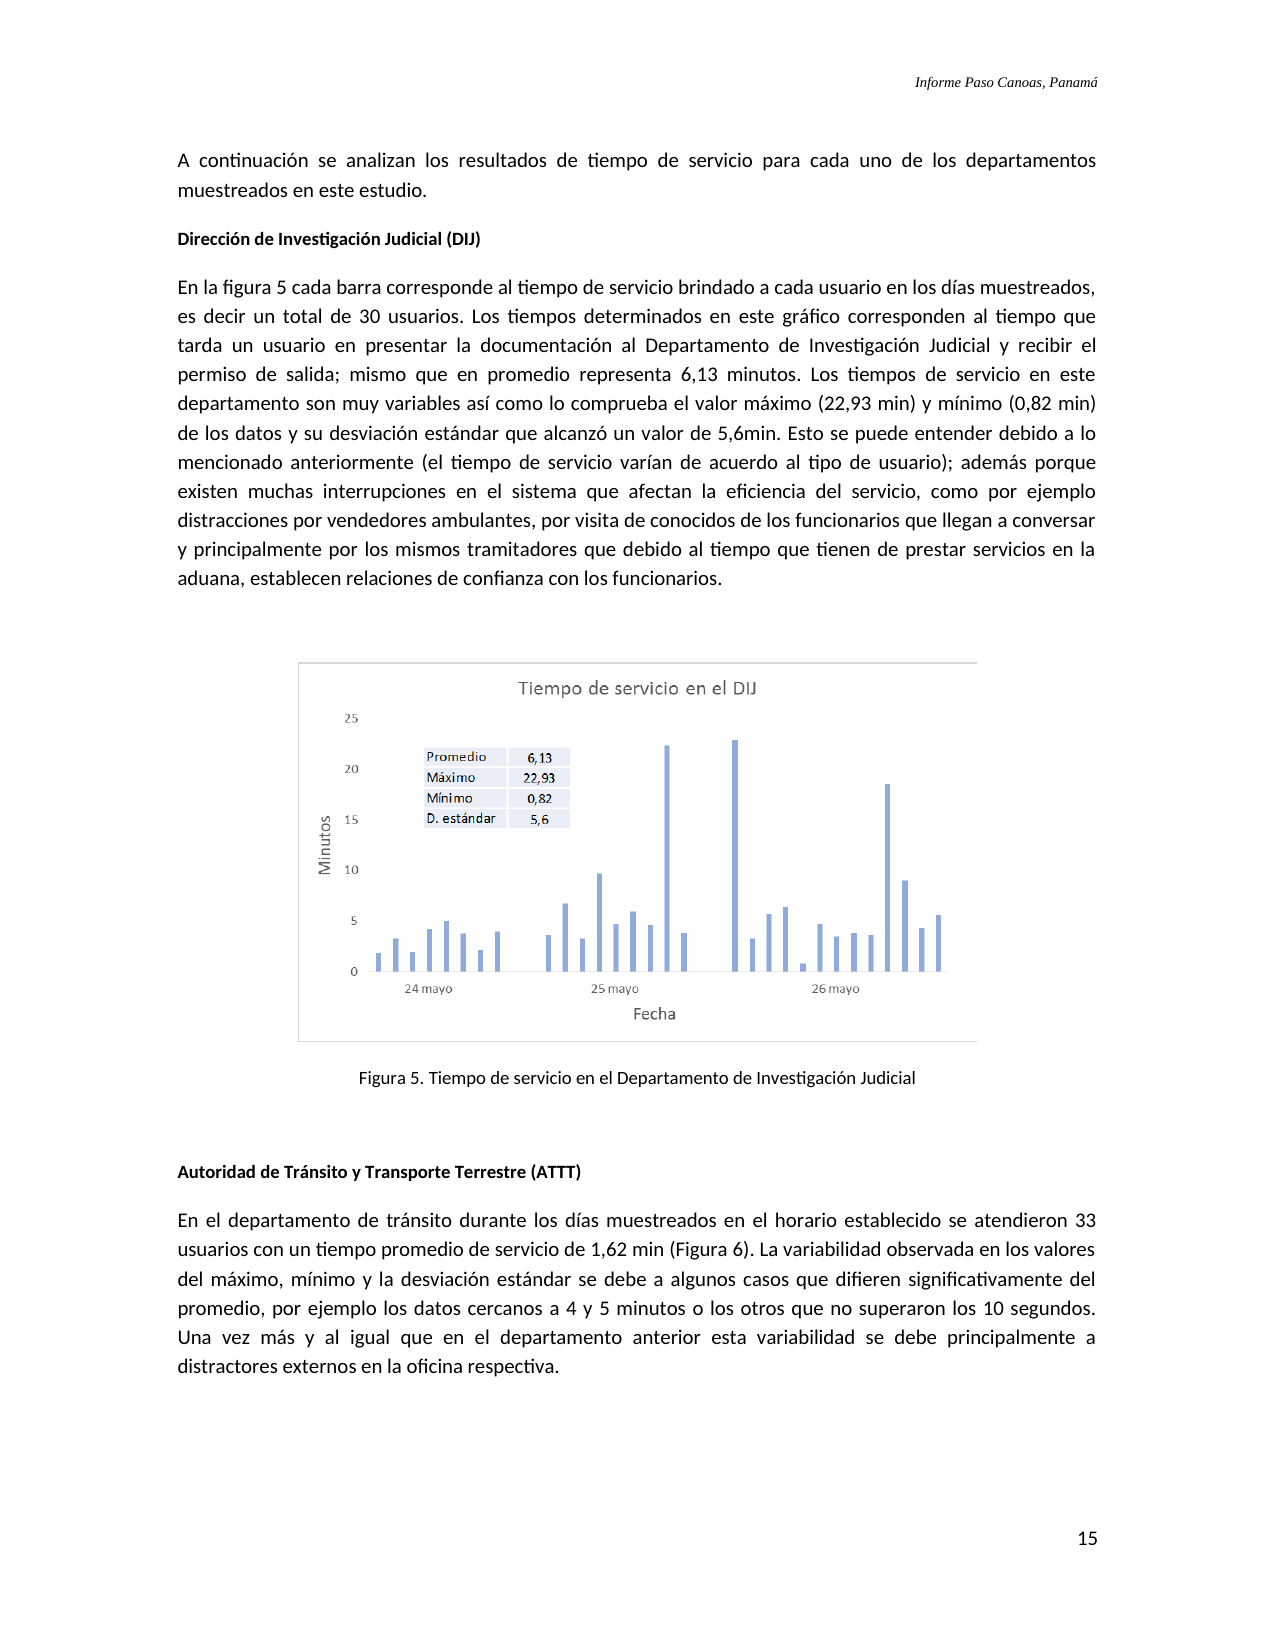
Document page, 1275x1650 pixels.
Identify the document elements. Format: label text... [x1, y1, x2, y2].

text En la figura 5 cada barra corresponde al tiempo de servicio brindado a cada usuario en los días muestreados, es decir un total de 30 usuarios. Los tiempos determinados en este gráfico corresponden al tiempo que tarda un usuario en presentar la documentación al Departamento de Investigación Judicial y recibir el permiso de salida; mismo que en promedio representa 6,13 minutos. Los tiempos de servicio en este departamento son muy variables así como lo comprueba el valor máximo (22,93 min) y mínimo (0,82 min) de los datos y su desviación estándar que alcanzó un valor de 5,6min. Esto se puede entender debido a lo mencionado anteriormente (el tiempo de servicio varían de acuerdo al tipo de usuario); además porque existen muchas interrupciones en el sistema que afectan la eficiencia del servicio, como por ejemplo distracciones por vendedores ambulantes, por visita de conocidos de los funcionarios que llegan a conversar y principalmente por los mismos tramitadores que debido al tiempo que tienen de prestar servicios en la aduana, establecen relaciones de confianza con los funcionarios. [177, 274, 1098, 591]
text Autoridad de Tránsito y Transporte Terrestre (ATTT) [177, 1160, 1098, 1183]
text En el departamento de tránsito durante los días muestreados en el horario establecido se atendieron 33 usuarios con un tiempo promedio de servicio de 1,62 min (Figura 6). La variabilidad observada en los valores del máximo, mínimo y la desviación estándar se debe a algunos casos que difieren significativamente del promedio, por ejemplo los datos cercanos a 4 y 5 minutos o los otros que no superaron los 10 segundos. Una vez más y al igual que en el departamento anterior esta variabilidad se debe principalmente a distractores externos en la oficina respectiva. [177, 1207, 1098, 1379]
text A continuación se analizan los resultados de tiempo de servicio para cada uno de los departamentos muestreados en este estudio. [177, 148, 1098, 202]
picture [297, 662, 978, 1042]
text Figura 5. Tiempo de servicio en el Departamento de Investigación Judicial [177, 1066, 1098, 1089]
text Dirección de Investigación Judicial (DIJ) [177, 227, 1098, 250]
